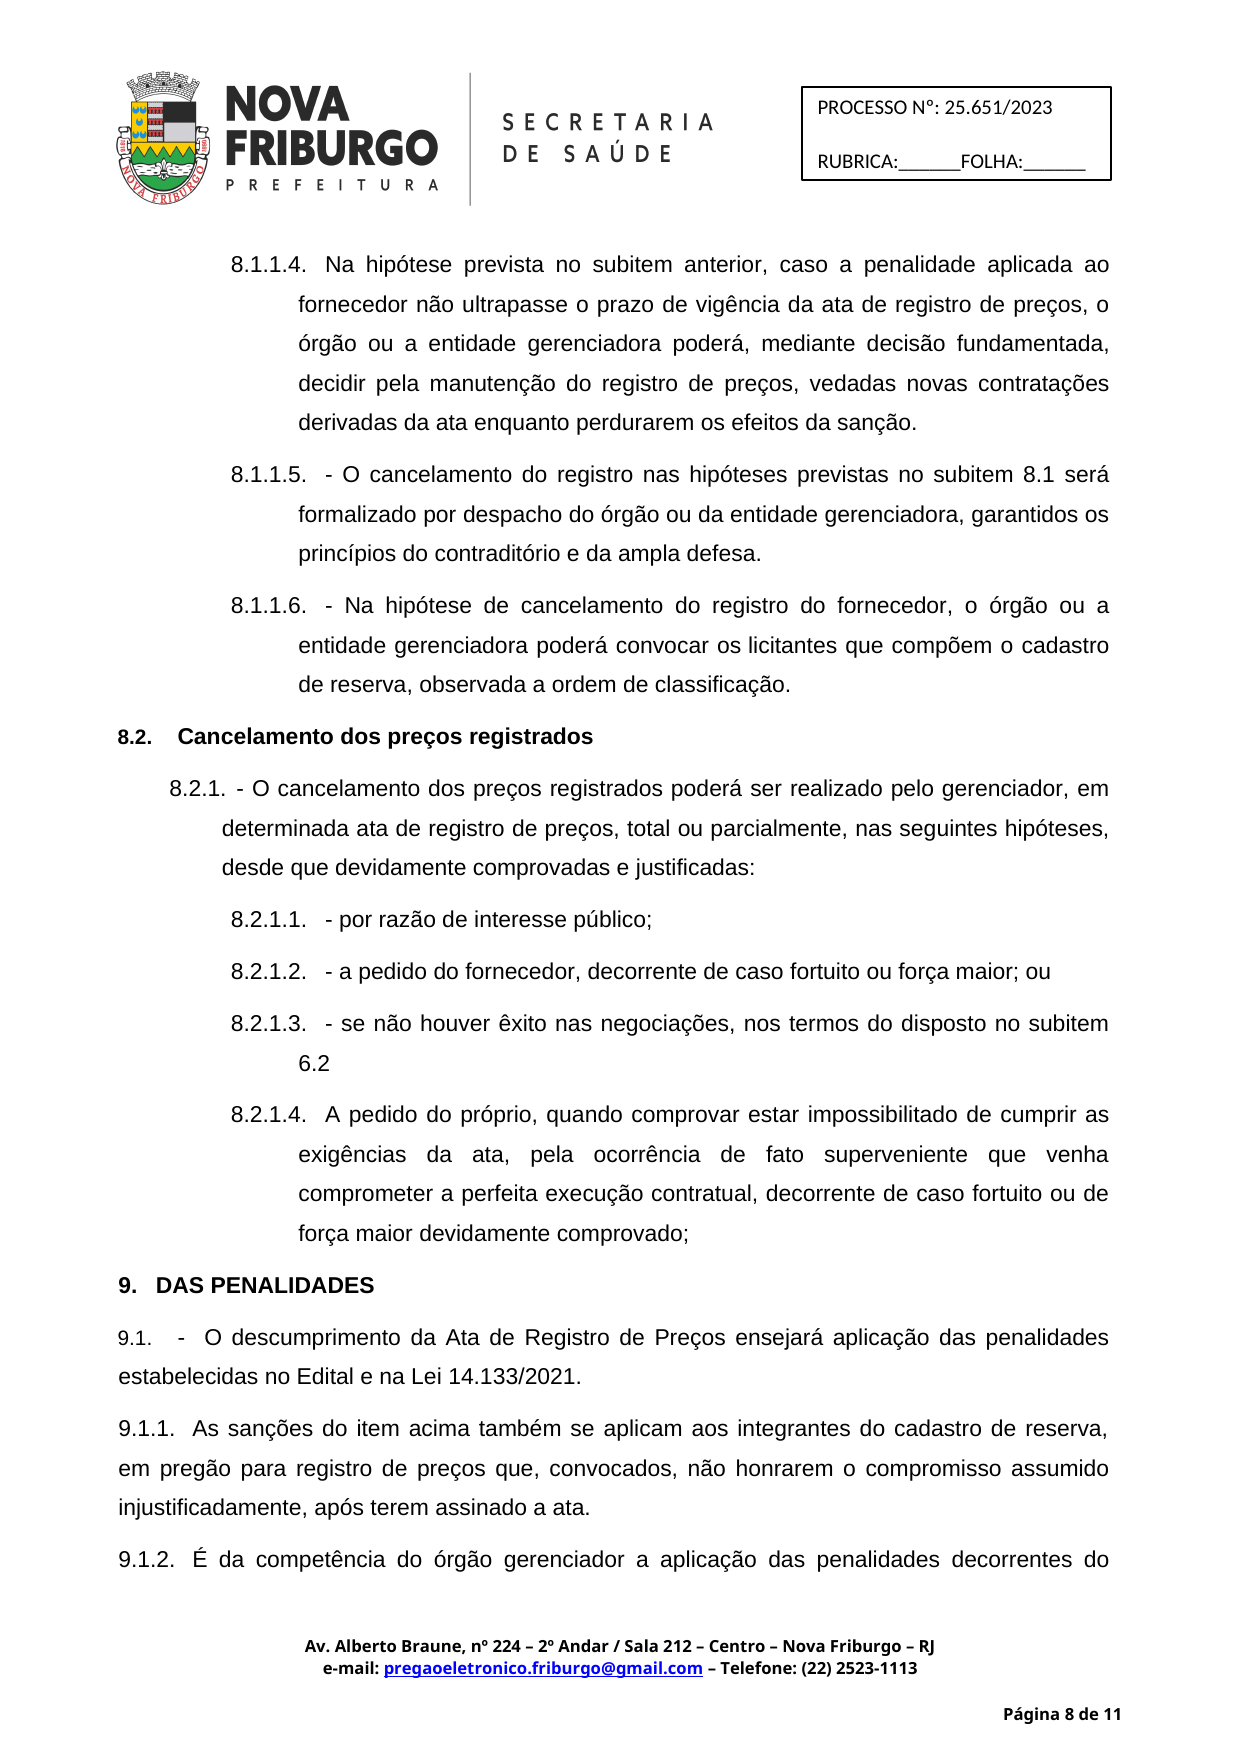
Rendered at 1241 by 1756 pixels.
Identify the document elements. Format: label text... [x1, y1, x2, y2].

list - O cancelamento dos preços registrados poderá ser realizado pelo gerenciador, em determinada ata de registro de preços, total ou parcialmente, nas seguintes hipóteses, desde que devidamente comprovadas e justificadas: [169, 775, 1110, 880]
list - O descumprimento da Ata de Registro de Preços ensejará aplicação das penalidades estabelecidas no Edital e na Lei 14.133/2021. [117, 1324, 1110, 1390]
list As sanções do item acima também se aplicam aos integrantes do cadastro de reserva, em pregão para registro de preços que, convocados, não honrarem o compromisso assumido injustificadamente, após terem assinado a ata. [118, 1415, 1110, 1521]
list DAS PENALIDADES [118, 1272, 1110, 1298]
list - a pedido do fornecedor, decorrente de caso fortuito ou força maior; ou [231, 958, 1110, 984]
list A pedido do próprio, quando comprovar estar impossibilitado de cumprir as exigências da ata, pela ocorrência de fato superveniente que venha comprometer a perfeita execução contratual, decorrente de caso fortuito ou de força maior devidamente comprovado; [231, 1101, 1110, 1246]
list - por razão de interesse público; [231, 906, 1110, 932]
list - se não houver êxito nas negociações, nos termos do disposto no subitem 6.2 [231, 1010, 1110, 1076]
list Cancelamento dos preços registrados [117, 723, 1110, 749]
list - Na hipótese de cancelamento do registro do fornecedor, o órgão ou a entidade gerenciadora poderá convocar os licitantes que compõem o cadastro de reserva, observada a ordem de classificação. [231, 592, 1110, 697]
list Na hipótese prevista no subitem anterior, caso a penalidade aplicada ao fornecedor não ultrapasse o prazo de vigência da ata de registro de preços, o órgão ou a entidade gerenciadora poderá, mediante decisão fundamentada, decidir pela manutenção do registro de preços, vedadas novas contratações derivadas da ata enquanto perdurarem os efeitos da sanção. [231, 251, 1110, 436]
list - O cancelamento do registro nas hipóteses previstas no subitem 8.1 será formalizado por despacho do órgão ou da entidade gerenciadora, garantidos os princípios do contraditório e da ampla defesa. [231, 461, 1110, 567]
picture [103, 59, 730, 221]
